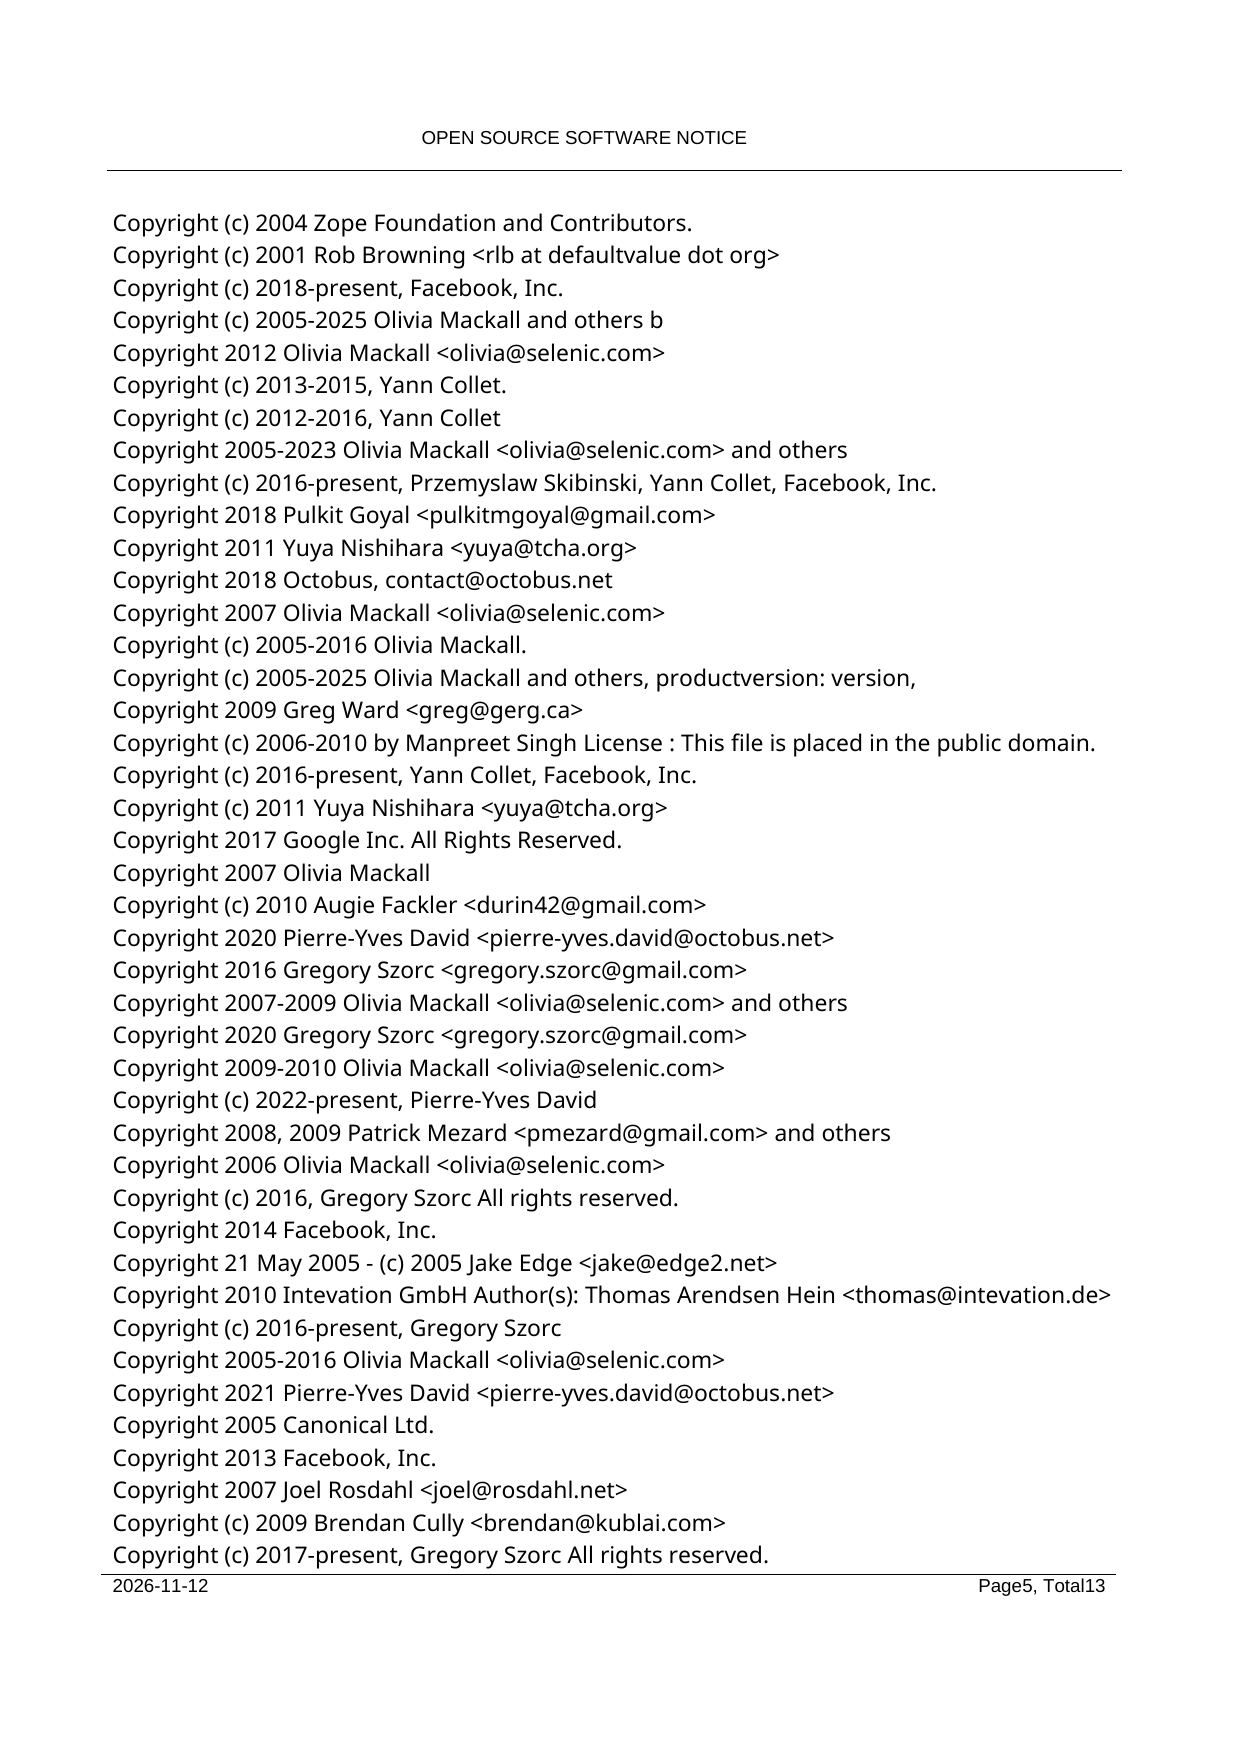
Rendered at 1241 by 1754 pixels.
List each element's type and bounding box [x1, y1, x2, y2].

text [112, 206, 1128, 1571]
